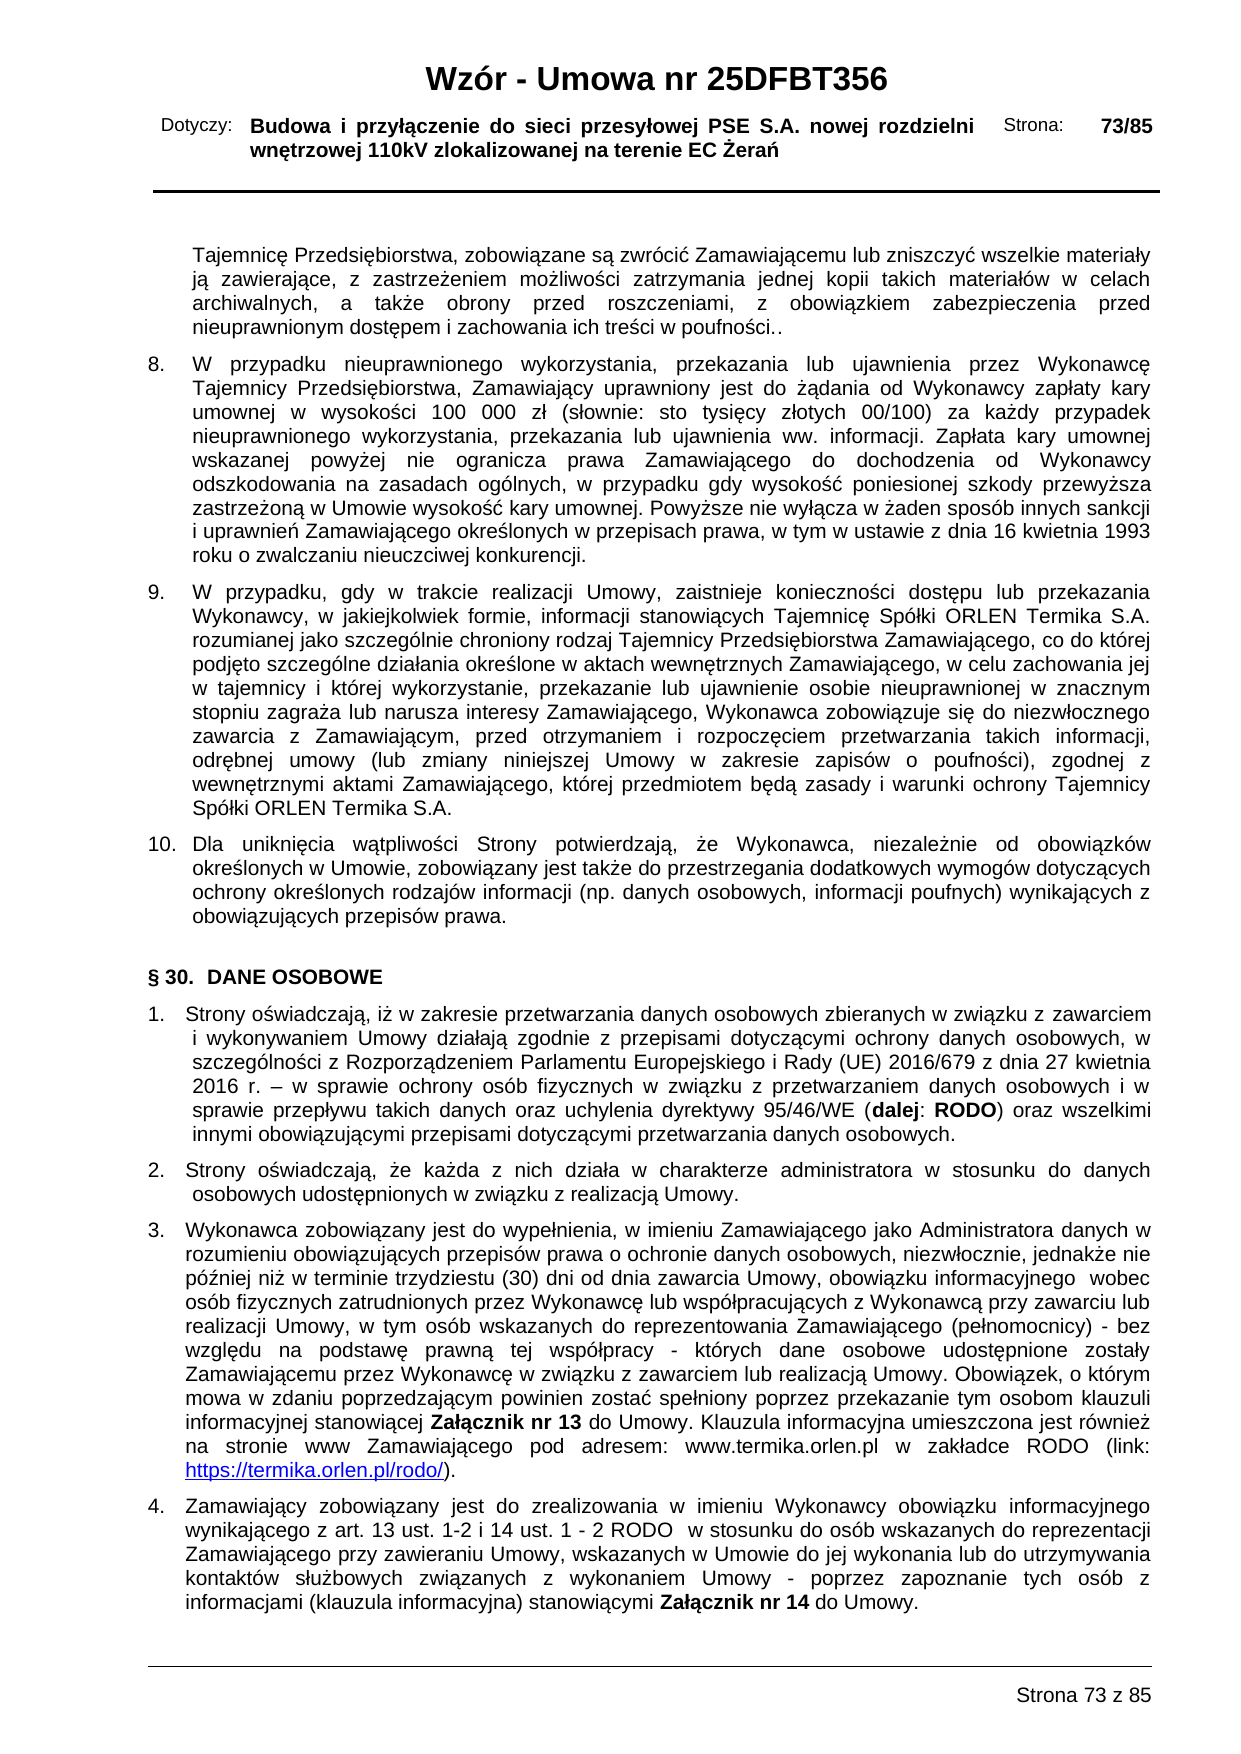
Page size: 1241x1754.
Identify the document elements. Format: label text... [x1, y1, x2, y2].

list W przypadku nieuprawnionego wykorzystania, przekazania lub ujawnienia przez Wykonawcę Tajemnicy Przedsiębiorstwa, Zamawiający uprawniony jest do żądania od Wykonawcy zapłaty kary umownej w wysokości 100 000 zł (słownie: sto tysięcy złotych 00/100) za każdy przypadek nieuprawnionego wykorzystania, przekazania lub ujawnienia ww. informacji. Zapłata kary umownej wskazanej powyżej nie ogranicza prawa Zamawiającego do dochodzenia od Wykonawcy odszkodowania na zasadach ogólnych, w przypadku gdy wysokość poniesionej szkody przewyższa zastrzeżoną w Umowie wysokość kary umownej. Powyższe nie wyłącza w żaden sposób innych sankcji i uprawnień Zamawiającego określonych w przepisach prawa, w tym w ustawie z dnia 16 kwietnia 1993 roku o zwalczaniu nieuczciwej konkurencji. [148, 352, 1152, 567]
list Strony oświadczają, iż w zakresie przetwarzania danych osobowych zbieranych w związku z zawarciem i wykonywaniem Umowy działają zgodnie z przepisami dotyczącymi ochrony danych osobowych, w szczególności z Rozporządzeniem Parlamentu Europejskiego i Rady (UE) 2016/679 z dnia 27 kwietnia 2016 r. – w sprawie ochrony osób fizycznych w związku z przetwarzaniem danych osobowych i w sprawie przepływu takich danych oraz uchylenia dyrektywy 95/46/WE (dalej: RODO) oraz wszelkimi innymi obowiązującymi przepisami dotyczącymi przetwarzania danych osobowych. [148, 1002, 1152, 1145]
list W przypadku, gdy w trakcie realizacji Umowy, zaistnieje konieczności dostępu lub przekazania Wykonawcy, w jakiejkolwiek formie, informacji stanowiących Tajemnicę Spółki ORLEN Termika S.A. rozumianej jako szczególnie chroniony rodzaj Tajemnicy Przedsiębiorstwa Zamawiającego, co do której podjęto szczególne działania określone w aktach wewnętrznych Zamawiającego, w celu zachowania jej w tajemnicy i której wykorzystanie, przekazanie lub ujawnienie osobie nieuprawnionej w znacznym stopniu zagraża lub narusza interesy Zamawiającego, Wykonawca zobowiązuje się do niezwłocznego zawarcia z Zamawiającym, przed otrzymaniem i rozpoczęciem przetwarzania takich informacji, odrębnej umowy (lub zmiany niniejszej Umowy w zakresie zapisów o poufności), zgodnej z wewnętrznymi aktami Zamawiającego, której przedmiotem będą zasady i warunki ochrony Tajemnicy Spółki ORLEN Termika S.A. [148, 580, 1152, 819]
list Wykonawca zobowiązany jest do wypełnienia, w imieniu Zamawiającego jako Administratora danych w rozumieniu obowiązujących przepisów prawa o ochronie danych osobowych, niezwłocznie, jednakże nie później niż w terminie trzydziestu (30) dni od dnia zawarcia Umowy, obowiązku informacyjnego wobec osób fizycznych zatrudnionych przez Wykonawcę lub współpracujących z Wykonawcą przy zawarciu lub realizacji Umowy, w tym osób wskazanych do reprezentowania Zamawiającego (pełnomocnicy) - bez względu na podstawę prawną tej współpracy - których dane osobowe udostępnione zostały Zamawiającemu przez Wykonawcę w związku z zawarciem lub realizacją Umowy. Obowiązek, o którym mowa w zdaniu poprzedzającym powinien zostać spełniony poprzez przekazanie tym osobom klauzuli informacyjnej stanowiącej Załącznik nr 13 do Umowy. Klauzula informacyjna umieszczona jest również na stronie www Zamawiającego pod adresem: www.termika.orlen.pl w zakładce RODO (link: https://termika.orlen.pl/rodo/). [148, 1218, 1152, 1482]
subtitle DANE OSOBOWE [148, 965, 1152, 989]
list Dla uniknięcia wątpliwości Strony potwierdzają, że Wykonawca, niezależnie od obowiązków określonych w Umowie, zobowiązany jest także do przestrzegania dodatkowych wymogów dotyczących ochrony określonych rodzajów informacji (np. danych osobowych, informacji poufnych) wynikających z obowiązujących przepisów prawa. [148, 832, 1152, 928]
list Zamawiający zobowiązany jest do zrealizowania w imieniu Wykonawcy obowiązku informacyjnego wynikającego z art. 13 ust. 1-2 i 14 ust. 1 - 2 RODO w stosunku do osób wskazanych do reprezentacji Zamawiającego przy zawieraniu Umowy, wskazanych w Umowie do jej wykonania lub do utrzymywania kontaktów służbowych związanych z wykonaniem Umowy - poprzez zapoznanie tych osób z informacjami (klauzula informacyjna) stanowiącymi Załącznik nr 14 do Umowy. [148, 1494, 1152, 1614]
list Strony oświadczają, że każda z nich działa w charakterze administratora w stosunku do danych osobowych udostępnionych w związku z realizacją Umowy. [148, 1158, 1152, 1206]
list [148, 243, 1152, 339]
